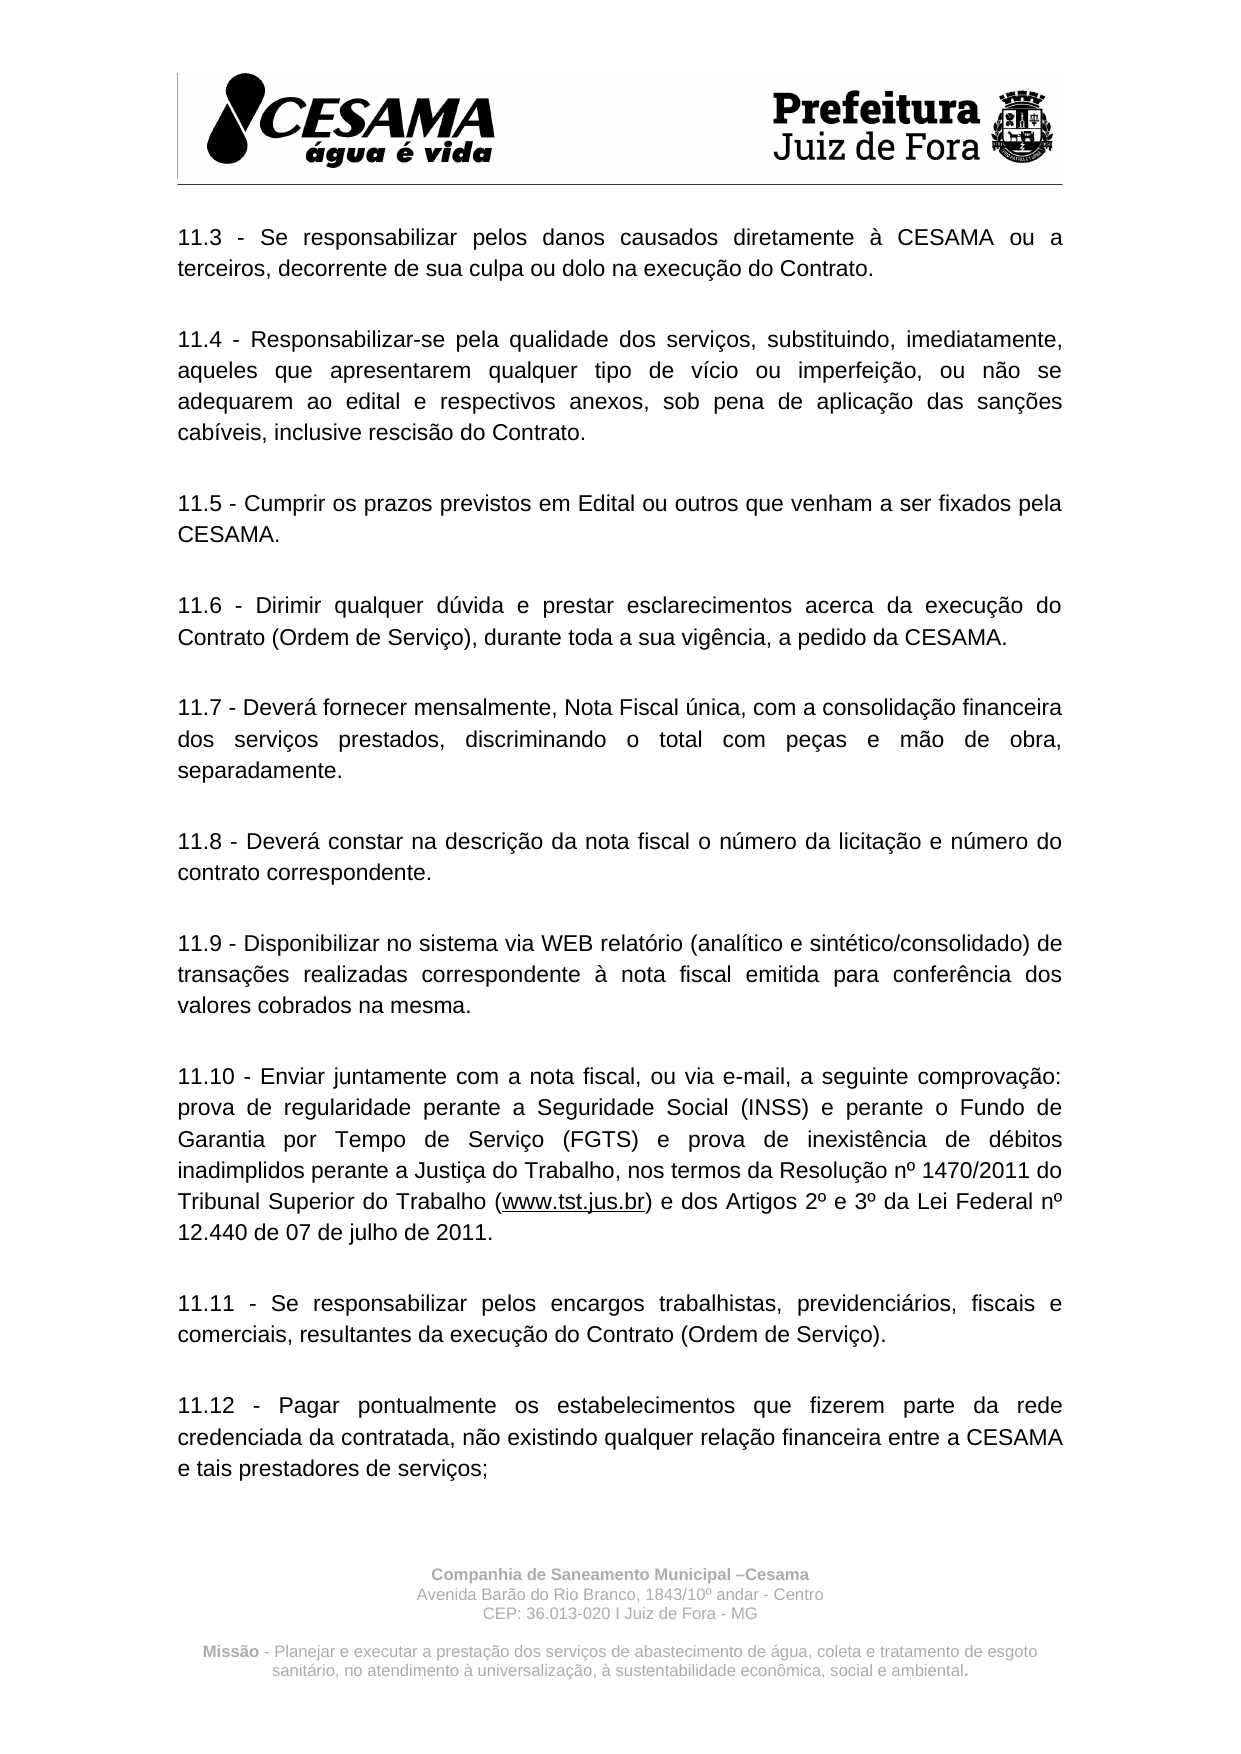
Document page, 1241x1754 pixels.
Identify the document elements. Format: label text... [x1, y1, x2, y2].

text 11.3 - Se responsabilizar pelos danos causados diretamente à CESAMA ou a terceiros, decorrente de sua culpa ou dolo na execução do Contrato. [177, 220, 1063, 282]
text 11.6 - Dirimir qualquer dúvida e prestar esclarecimentos acerca da execução do Contrato (Ordem de Serviço), durante toda a sua vigência, a pedido da CESAMA. [177, 589, 1063, 651]
text 11.4 - Responsabilizar-se pela qualidade dos serviços, substituindo, imediatamente, aqueles que apresentarem qualquer tipo de vício ou imperfeição, ou não se adequarem ao edital e respectivos anexos, sob pena de aplicação das sanções cabíveis, inclusive rescisão do Contrato. [177, 322, 1063, 447]
text 11.5 - Cumprir os prazos previstos em Edital ou outros que venham a ser fixados pela CESAMA. [177, 487, 1063, 549]
text 11.9 - Disponibilizar no sistema via WEB relatório (analítico e sintético/consolidado) de transações realizadas correspondente à nota fiscal emitida para conferência dos valores cobrados na mesma. [177, 926, 1063, 1020]
picture [177, 73, 1063, 185]
text 11.8 - Deverá constar na descrição da nota fiscal o número da licitação e número do contrato correspondente. [177, 824, 1063, 887]
text 11.10 - Enviar juntamente com a nota fiscal, ou via e-mail, a seguinte comprovação: prova de regularidade perante a Seguridade Social (INSS) e perante o Fundo de Garantia por Tempo de Serviço (FGTS) e prova de inexistência de débitos inadimplidos perante a Justiça do Trabalho, nos termos da Resolução nº 1470/2011 do Tribunal Superior do Trabalho (www.tst.jus.br) e dos Artigos 2º e 3º da Lei Federal nº 12.440 de 07 de julho de 2011. [177, 1059, 1063, 1247]
text 11.12 - Pagar pontualmente os estabelecimentos que fizerem parte da rede credenciada da contratada, não existindo qualquer relação financeira entre a CESAMA e tais prestadores de serviços; [177, 1389, 1063, 1482]
text 11.7 - Deverá fornecer mensalmente, Nota Fiscal única, com a consolidação financeira dos serviços prestados, discriminando o total com peças e mão de obra, separadamente. [177, 691, 1063, 784]
text 11.11 - Se responsabilizar pelos encargos trabalhistas, previdenciários, fiscais e comerciais, resultantes da execução do Contrato (Ordem de Serviço). [177, 1287, 1063, 1349]
